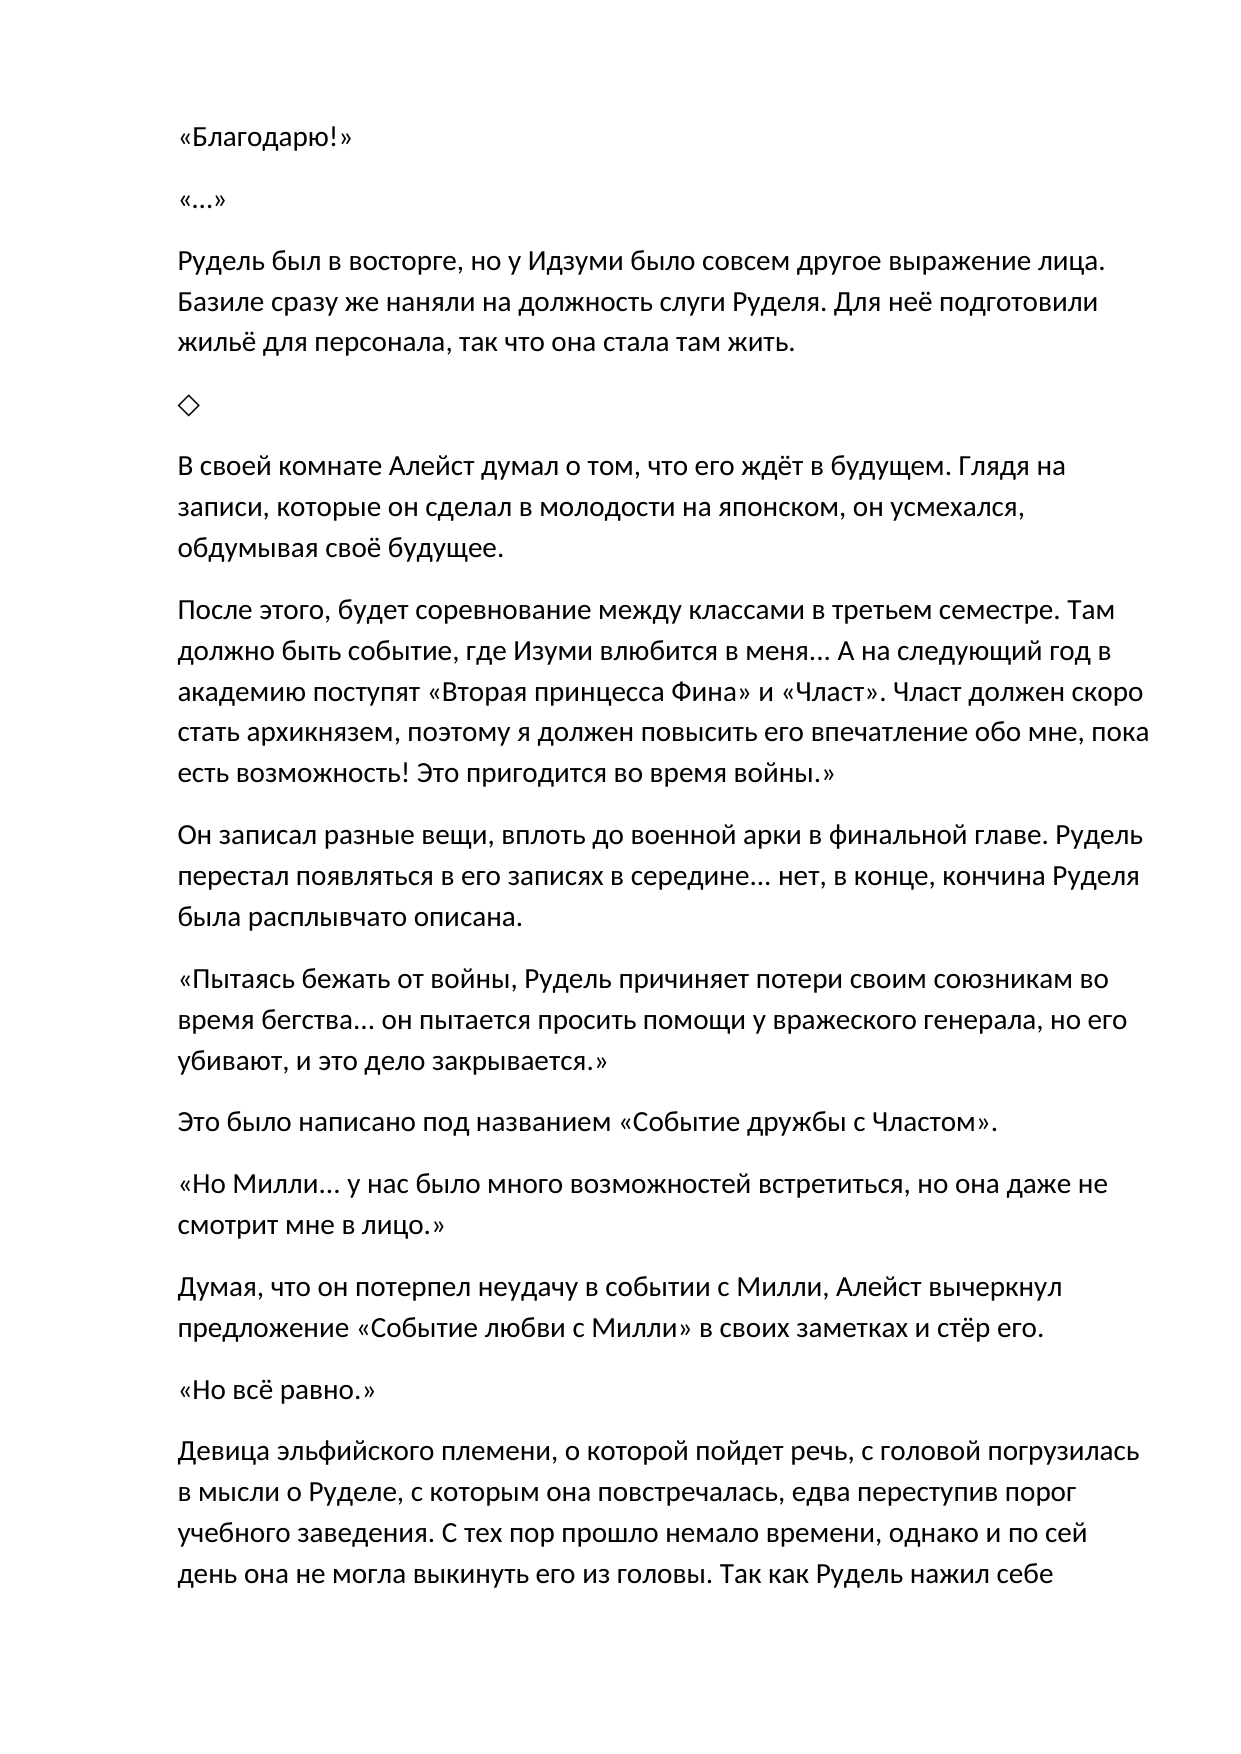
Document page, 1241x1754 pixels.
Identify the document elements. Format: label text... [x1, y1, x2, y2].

text Он записал разные вещи, вплоть до военной арки в финальной главе. Рудель перестал появляться в его записях в середине... нет, в конце, кончина Руделя была расплывчато описана. [177, 816, 1152, 934]
text После этого, будет соревнование между классами в третьем семестре. Там должно быть событие, где Изуми влюбится в меня... А на следующий год в академию поступят «Вторая принцесса Фина» и «Чласт». Чласт должен скоро стать архикнязем, поэтому я должен повысить его впечатление обо мне, пока есть возможность! Это пригодится во время войны.» [177, 591, 1152, 790]
text «Но Милли... у нас было много возможностей встретиться, но она даже не смотрит мне в лицо.» [177, 1165, 1152, 1242]
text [177, 1432, 1152, 1591]
text «…» [177, 180, 1152, 216]
text Это было написано под названием «Событие дружбы с Чластом». [177, 1103, 1152, 1139]
text В своей комнате Алейст думал о том, что его ждёт в будущем. Глядя на записи, которые он сделал в молодости на японском, он усмехался, обдумывая своё будущее. [177, 447, 1152, 564]
text ◇ [177, 385, 1152, 421]
text Думая, что он потерпел неудачу в событии с Милли, Алейст вычеркнул предложение «Событие любви с Милли» в своих заметках и стёр его. [177, 1268, 1152, 1344]
text «Но всё равно.» [177, 1371, 1152, 1406]
text Рудель был в восторге, но у Идзуми было совсем другое выражение лица. Базиле сразу же наняли на должность слуги Руделя. Для неё подготовили жильё для персонала, так что она стала там жить. [177, 242, 1152, 359]
text «Пытаясь бежать от войны, Рудель причиняет потери своим союзникам во время бегства... он пытается просить помощи у вражеского генерала, но его убивают, и это дело закрывается.» [177, 960, 1152, 1077]
text «Благодарю!» [177, 118, 1152, 154]
